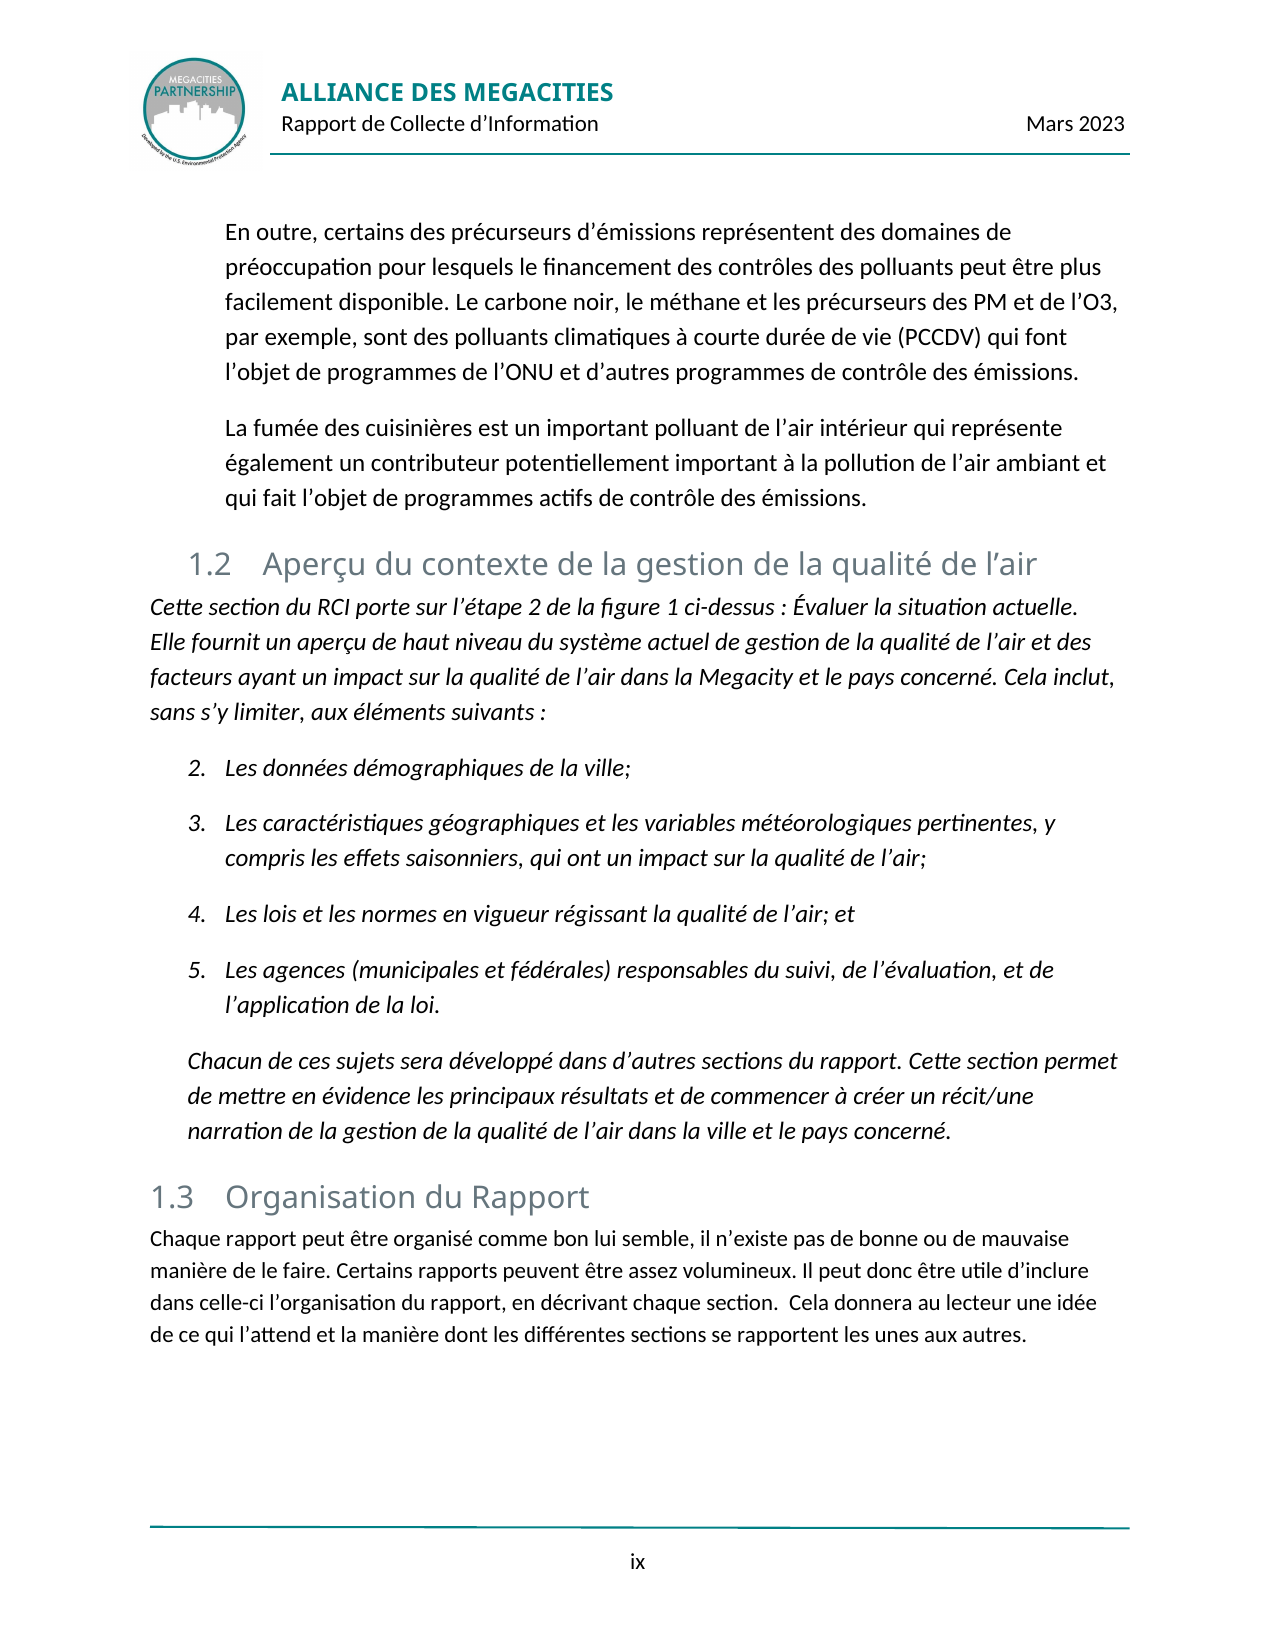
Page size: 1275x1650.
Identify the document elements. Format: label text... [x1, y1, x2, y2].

text Chacun de ces sujets sera développé dans d’autres sections du rapport. Cette section permet de mettre en évidence les principaux résultats et de commencer à créer un récit/une narration de la gestion de la qualité de l’air dans la ville et le pays concerné. [187, 1045, 1125, 1146]
text La fumée des cuisinières est un important polluant de l’air intérieur qui représente également un contributeur potentiellement important à la pollution de l’air ambiant et qui fait l’objet de programmes actifs de contrôle des émissions. [225, 412, 1125, 512]
picture [129, 51, 263, 171]
text Cette section du RCI porte sur l’étape 2 de la figure 1 ci-dessus : Évaluer la situation actuelle. Elle fournit un aperçu de haut niveau du système actuel de gestion de la qualité de l’air et des facteurs ayant un impact sur la qualité de l’air dans la Megacity et le pays concerné. Cela inclut, sans s’y limiter, aux éléments suivants : [150, 591, 1125, 726]
list Les agences (municipales et fédérales) responsables du suivi, de l’évaluation, et de l’application de la loi. [187, 954, 1125, 1020]
text En outre, certains des précurseurs d’émissions représentent des domaines de préoccupation pour lesquels le financement des contrôles des polluants peut être plus facilement disponible. Le carbone noir, le méthane et les précurseurs des PM et de l’O3, par exemple, sont des polluants climatiques à courte durée de vie (PCCDV) qui font l’objet de programmes de l’ONU et d’autres programmes de contrôle des émissions. [225, 216, 1125, 387]
text Chaque rapport peut être organisé comme bon lui semble, il n’existe pas de bonne ou de mauvaise manière de le faire. Certains rapports peuvent être assez volumineux. Il peut donc être utile d’inclure dans celle-ci l’organisation du rapport, en décrivant chaque section. Cela donnera au lecteur une idée de ce qui l’attend et la manière dont les différentes sections se rapportent les unes aux autres. [150, 1224, 1125, 1348]
list Aperçu du contexte de la gestion de la qualité de l’air [187, 542, 1125, 584]
list Organisation du Rapport [150, 1175, 1125, 1218]
list Les lois et les normes en vigueur régissant la qualité de l’air; et [187, 898, 1125, 929]
list Les caractéristiques géographiques et les variables météorologiques pertinentes, y compris les effets saisonniers, qui ont un impact sur la qualité de l’air; [187, 807, 1125, 873]
list Les données démographiques de la ville; [187, 752, 1125, 782]
